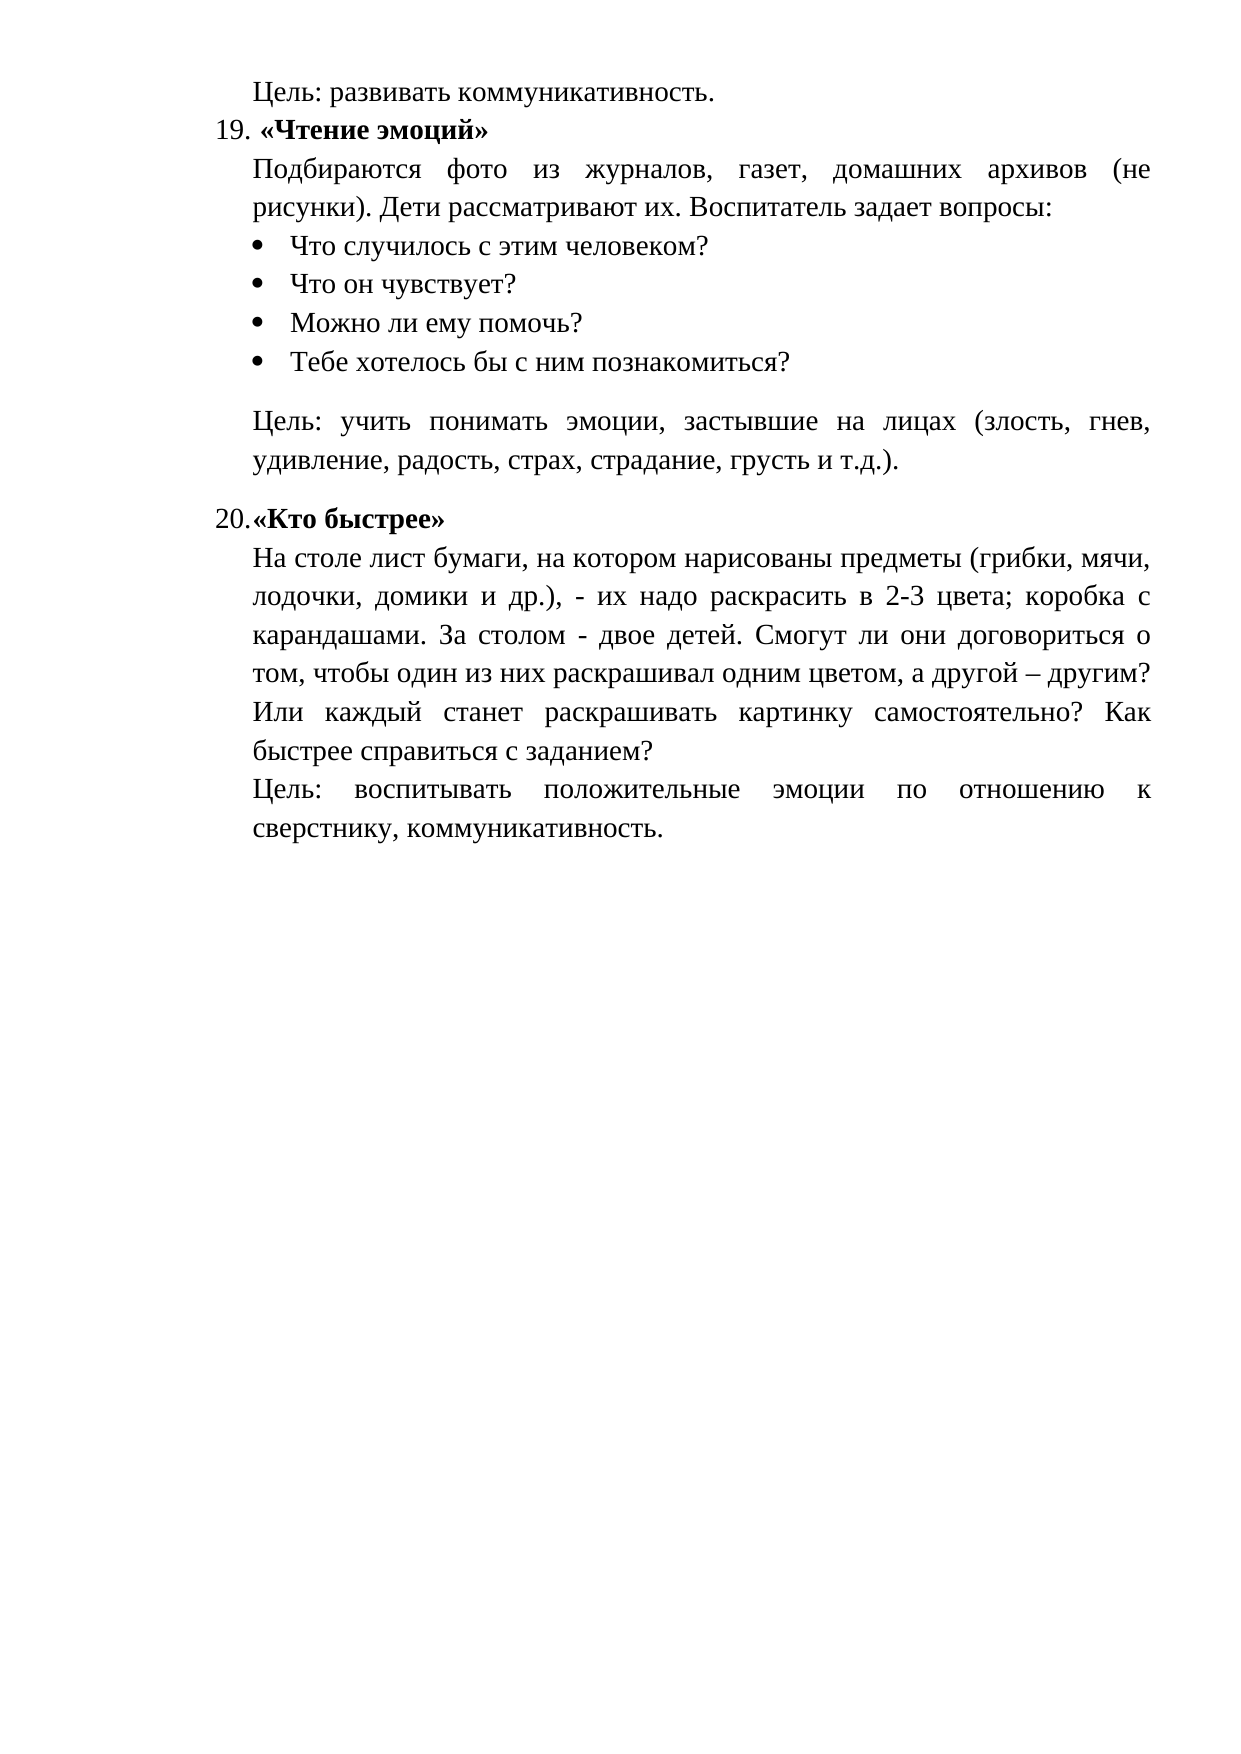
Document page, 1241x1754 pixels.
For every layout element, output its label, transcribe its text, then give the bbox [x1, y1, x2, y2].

list «Чтение эмоций» [215, 112, 1152, 146]
list Что он чувствует? [252, 267, 1152, 300]
text Цель: учить понимать эмоции, застывшие на лицах (злость, гнев, удивление, радость, страх, страдание, грусть и т.д.). [252, 403, 1152, 476]
list Подбираются фото из журналов, газет, домашних архивов (не рисунки). Дети рассматривают их. Воспитатель задает вопросы: [252, 151, 1152, 223]
list Тебе хотелось бы с ним познакомиться? [252, 344, 1152, 378]
list Что случилось с этим человеком? [252, 228, 1152, 262]
list Цель: воспитывать положительные эмоции по отношению к сверстнику, коммуникативность. [252, 771, 1152, 843]
list «Кто быстрее» [215, 501, 1152, 535]
list Можно ли ему помочь? [252, 305, 1152, 339]
list Цель: развивать коммуникативность. [252, 74, 1152, 107]
list На столе лист бумаги, на котором нарисованы предметы (грибки, мячи, лодочки, домики и др.), - их надо раскрасить в 2-3 цвета; коробка с карандашами. За столом - двое детей. Смогут ли они договориться о том, чтобы один из них раскрашивал одним цветом, а другой – другим? Или каждый станет раскрашивать картинку самостоятельно? Как быстрее справиться с заданием? [252, 540, 1152, 766]
